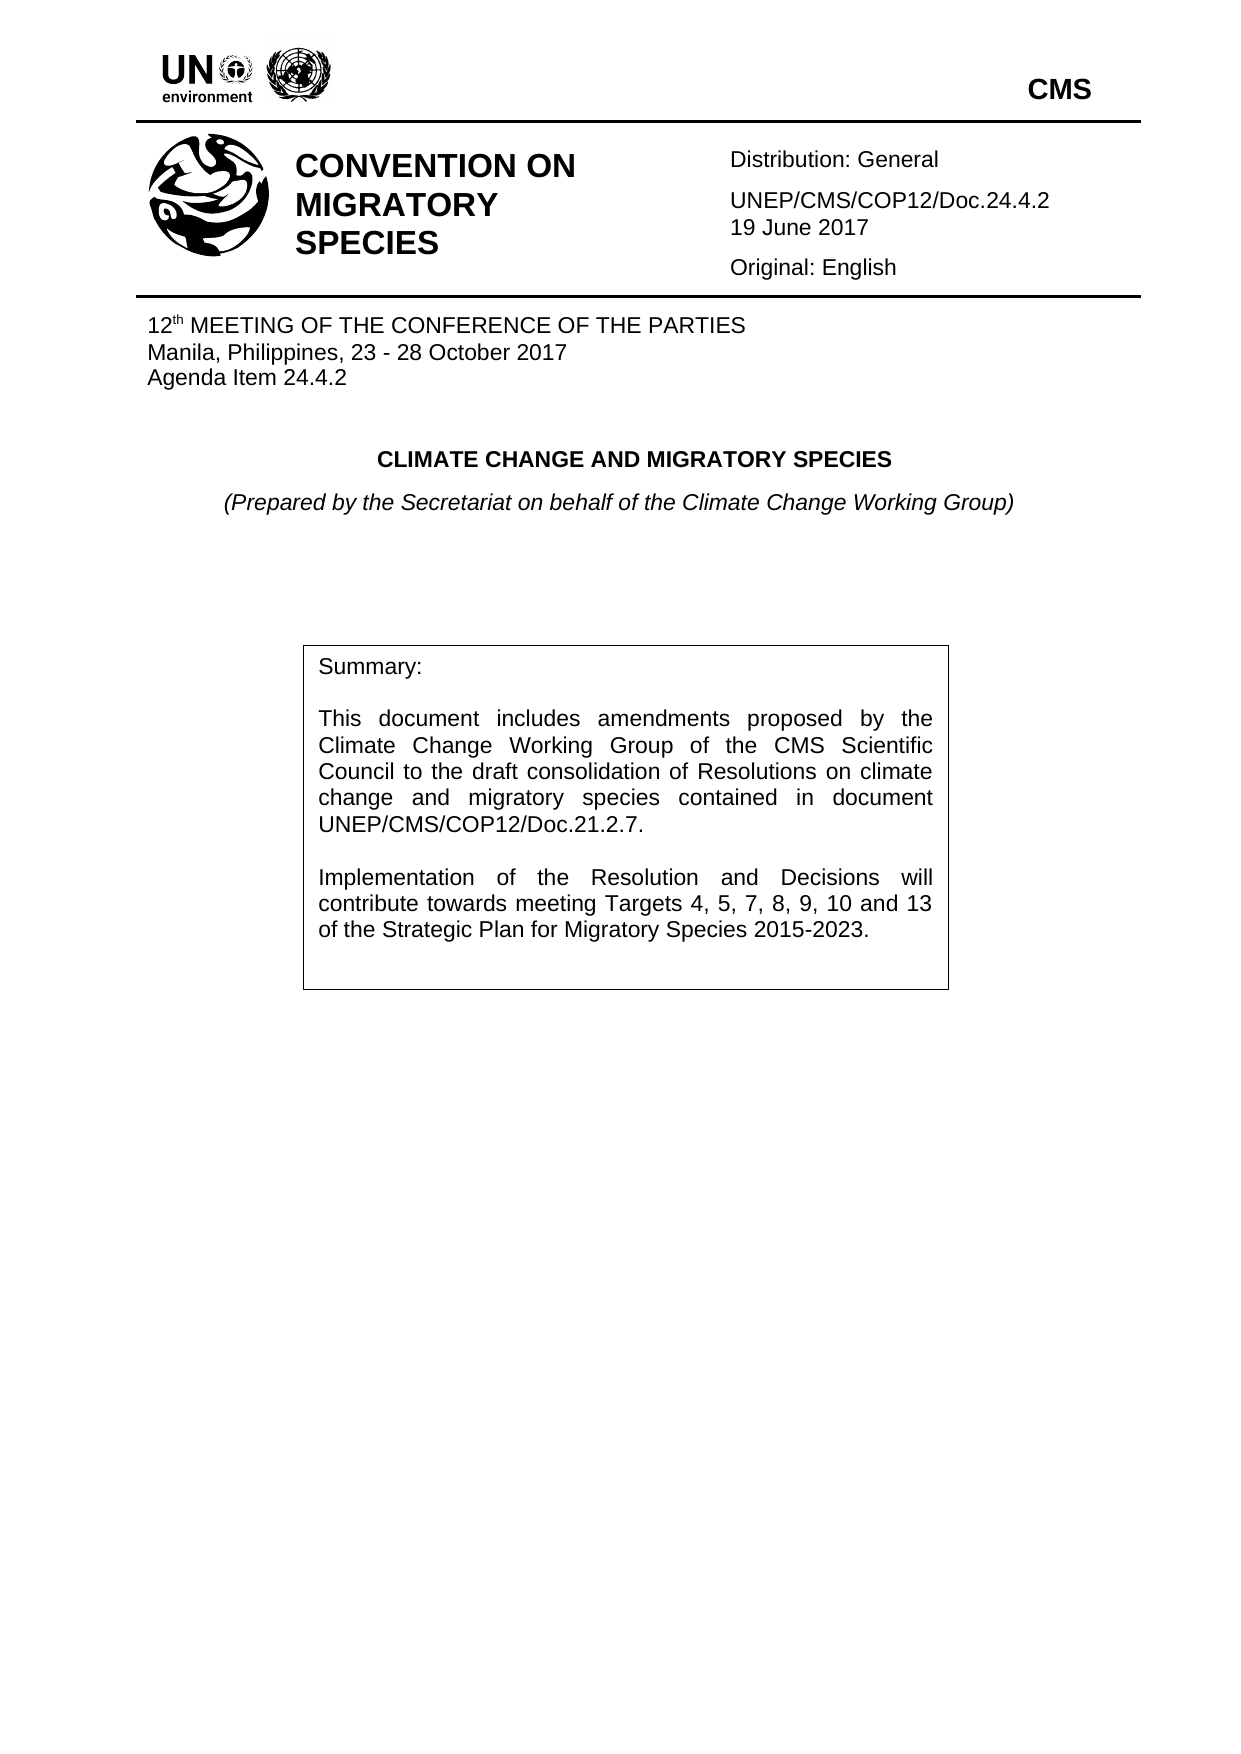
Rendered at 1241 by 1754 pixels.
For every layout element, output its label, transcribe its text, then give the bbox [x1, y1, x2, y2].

subtitle CLIMATE CHANGE and migratory species [138, 446, 1132, 473]
picture [156, 48, 255, 63]
table_cell [136, 123, 295, 295]
table_cell CONVENTION ON MIGRATORY SPECIES [295, 123, 719, 295]
table_cell Distribution: General UNEP/CMS/COP12/Doc.24.4.2 19 June 2017 Original: English [719, 123, 1141, 295]
text (Prepared by the Secretariat on behalf of the Climate Change Working Group) [147, 488, 1093, 515]
table_header CMS [136, 63, 1141, 120]
subtitle Agenda Item 24.4.2 [147, 364, 1093, 390]
text 12th MEETING OF THE CONFERENCE OF THE PARTIES [147, 312, 1093, 339]
subtitle Manila, Philippines, 23 - 28 October 2017 [147, 340, 1093, 364]
